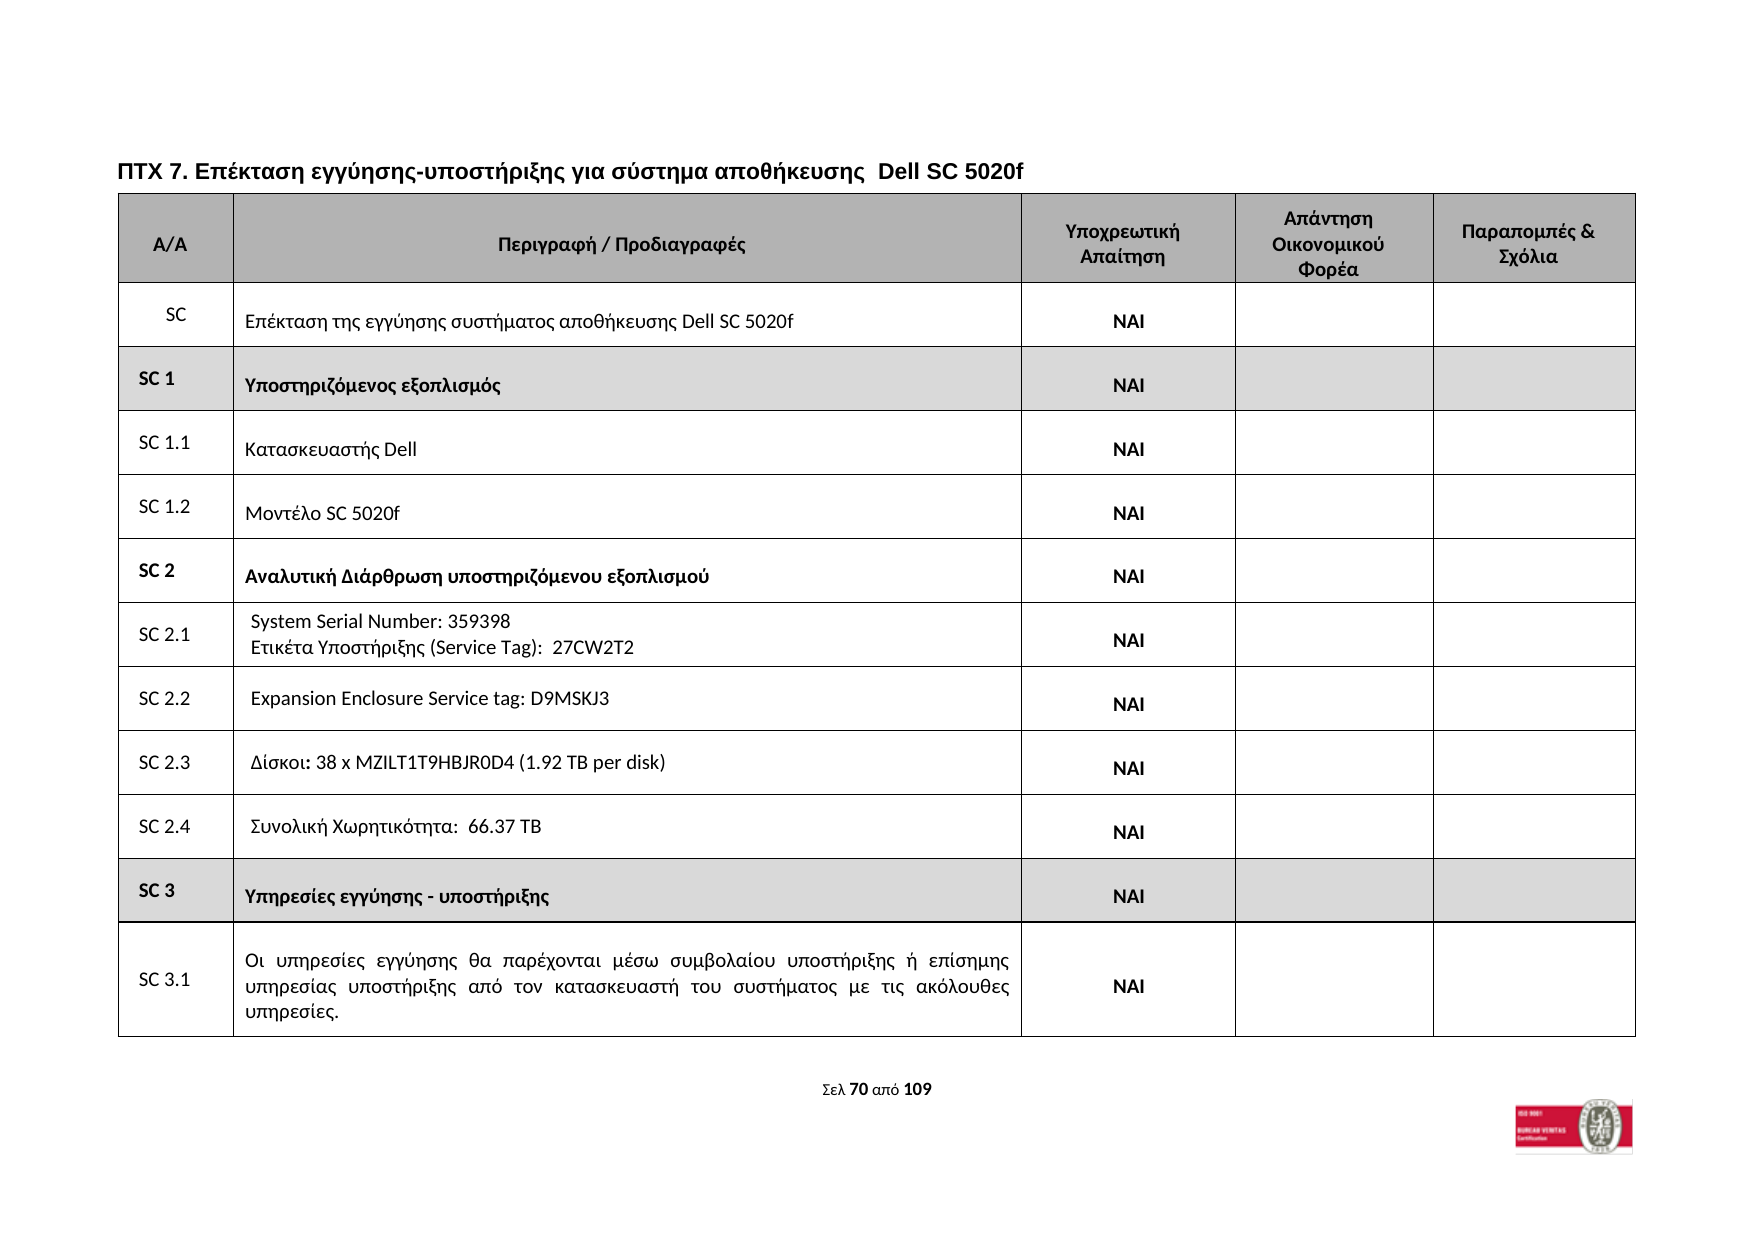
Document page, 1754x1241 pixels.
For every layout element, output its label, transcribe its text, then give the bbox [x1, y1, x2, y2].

table_cell [119, 603, 233, 666]
table_cell Επέκταση της εγγύησης συστήματος αποθήκευσης Dell SC 5020f [234, 283, 1021, 346]
table_cell [1236, 347, 1433, 410]
table_cell [1434, 411, 1635, 474]
table_cell ΝΑΙ [1022, 731, 1235, 793]
table_cell [1434, 923, 1635, 1036]
table_cell [1434, 795, 1635, 857]
table_cell System Serial Number: 359398 Ετικέτα Υποστήριξης (Service Tag): 27CW2T2 [234, 603, 1021, 666]
table_cell [1236, 795, 1433, 857]
table_cell NAI [1022, 667, 1235, 729]
table_cell NAI [1022, 347, 1235, 410]
table_cell [1236, 475, 1433, 538]
table_cell Δίσκοι: 38 x MZILT1T9HBJR0D4 (1.92 TB per disk) [234, 731, 1021, 793]
table_cell Μοντέλο SC 5020f [234, 475, 1021, 538]
table_cell [1236, 603, 1433, 666]
table_cell [1434, 859, 1635, 921]
table_header Απάντηση Οικονομικού Φορέα [1236, 194, 1433, 282]
table_cell [1236, 923, 1433, 1036]
table_cell [119, 731, 233, 793]
table_cell [119, 411, 233, 474]
table_cell Κατασκευαστής Dell [234, 411, 1021, 474]
table_cell Συνολική Χωρητικότητα: 66.37 TB [234, 795, 1021, 857]
table_cell [1434, 347, 1635, 410]
table_cell [1236, 667, 1433, 729]
table_cell SC [119, 283, 233, 346]
table_cell [119, 923, 233, 1036]
table_cell [1236, 283, 1433, 346]
table_header Α/Α [119, 194, 233, 282]
table_cell Οι υπηρεσίες εγγύησης θα παρέχονται μέσω συμβολαίου υποστήριξης ή επίσημης υπηρεσίας υποστήριξης από τον κατασκευαστή του συστήματος με τις ακόλουθες υπηρεσίες. [234, 923, 1021, 1036]
table_cell [1434, 667, 1635, 729]
table_cell ΝΑΙ [1022, 859, 1235, 921]
subtitle ΠΤΧ 7. Επέκταση εγγύησης-υποστήριξης για σύστημα αποθήκευσης Dell SC 5020f [117, 158, 1636, 184]
table_cell ΝΑΙ [1022, 539, 1235, 602]
table_cell [1434, 539, 1635, 602]
table_header Περιγραφή / Προδιαγραφές [234, 194, 1021, 282]
table_cell ΝΑΙ [1022, 923, 1235, 1036]
table_cell ΝΑΙ [1022, 283, 1235, 346]
table_cell [1236, 411, 1433, 474]
table_cell [119, 475, 233, 538]
table_cell [1236, 539, 1433, 602]
table_cell [1236, 731, 1433, 793]
table_cell ΝΑΙ [1022, 603, 1235, 666]
table_cell NAI [1022, 411, 1235, 474]
table_cell Αναλυτική Διάρθρωση υποστηριζόμενου εξοπλισμού [234, 539, 1021, 602]
table_cell [119, 347, 233, 410]
table_cell [119, 667, 233, 729]
table_cell Υπηρεσίες εγγύησης - υποστήριξης [234, 859, 1021, 921]
picture [1515, 1099, 1636, 1156]
table_cell [119, 795, 233, 857]
table_header Υποχρεωτική Απαίτηση [1022, 194, 1235, 282]
table_cell ΝΑΙ [1022, 475, 1235, 538]
table_cell NAI [1022, 795, 1235, 857]
table_cell [1236, 859, 1433, 921]
table_cell Υποστηριζόμενος εξοπλισμός [234, 347, 1021, 410]
table_cell [1434, 283, 1635, 346]
table_cell [1434, 731, 1635, 793]
table_cell Expansion Enclosure Service tag: D9MSKJ3 [234, 667, 1021, 729]
table_header Παραπομπές & Σχόλια [1434, 194, 1635, 282]
table_cell [119, 859, 233, 921]
table_cell [1434, 603, 1635, 666]
table_cell [119, 539, 233, 602]
table_cell [1434, 475, 1635, 538]
